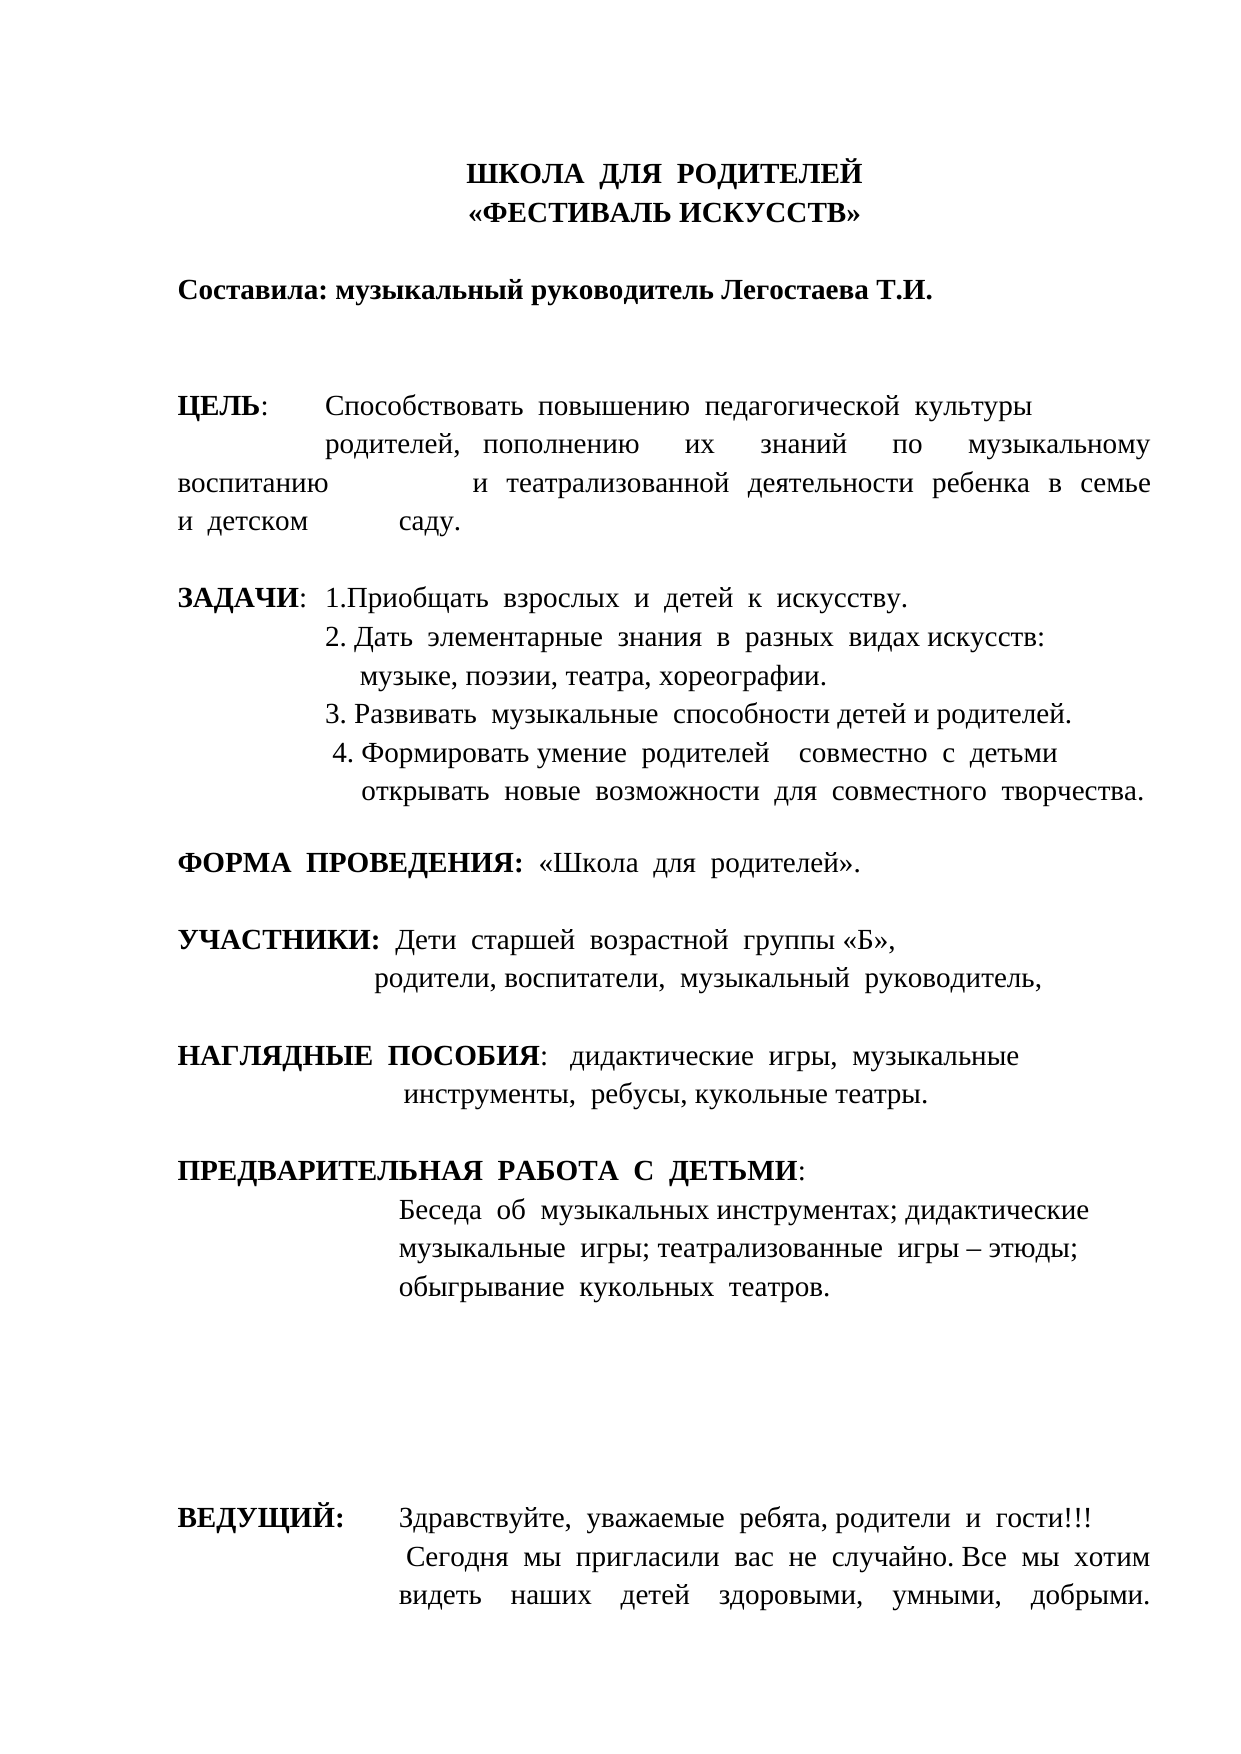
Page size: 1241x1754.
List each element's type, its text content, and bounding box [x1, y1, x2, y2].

text ШКОЛА ДЛЯ РОДИТЕЛЕЙ [177, 157, 1152, 190]
text УЧАСТНИКИ: Дети старшей возрастной группы «Б», [177, 922, 1152, 956]
text ВЕДУЩИЙ: Здравствуйте, уважаемые ребята, родители и гости!!! [177, 1500, 1152, 1534]
text родители, воспитатели, музыкальный руководитель, [177, 961, 1152, 994]
text Беседа об музыкальных инструментах; дидактические музыкальные игры; театрализованные игры – этюды; обыгрывание кукольных театров. [177, 1192, 1152, 1302]
text ФОРМА ПРОВЕДЕНИЯ: «Школа для родителей». [177, 845, 1152, 878]
text Составила: музыкальный руководитель Легостаева Т.И. [177, 272, 1152, 306]
text 3. Развивать музыкальные способности детей и родителей. [177, 696, 1152, 730]
text «ФЕСТИВАЛЬ ИСКУССТВ» [177, 195, 1152, 229]
text НАГЛЯДНЫЕ ПОСОБИЯ: дидактические игры, музыкальные [177, 1038, 1152, 1071]
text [177, 1539, 1152, 1611]
text ЦЕЛЬ: Способствовать повышению педагогической культуры родителей, пополнению их знаний по музыкальному воспитанию и театрализованной деятельности ребенка в семье и детском саду. [177, 388, 1152, 537]
text 2. Дать элементарные знания в разных видах искусств: [177, 619, 1152, 653]
text инструменты, ребусы, кукольные театры. [177, 1076, 1152, 1110]
text ЗАДАЧИ: 1.Приобщать взрослых и детей к искусству. [177, 581, 1152, 614]
text ПРЕДВАРИТЕЛЬНАЯ РАБОТА С ДЕТЬМИ: [177, 1153, 1152, 1187]
text 4. Формировать умение родителей совместно с детьми открывать новые возможности для совместного творчества. [177, 735, 1152, 807]
text музыке, поэзии, театра, хореографии. [177, 658, 1152, 691]
